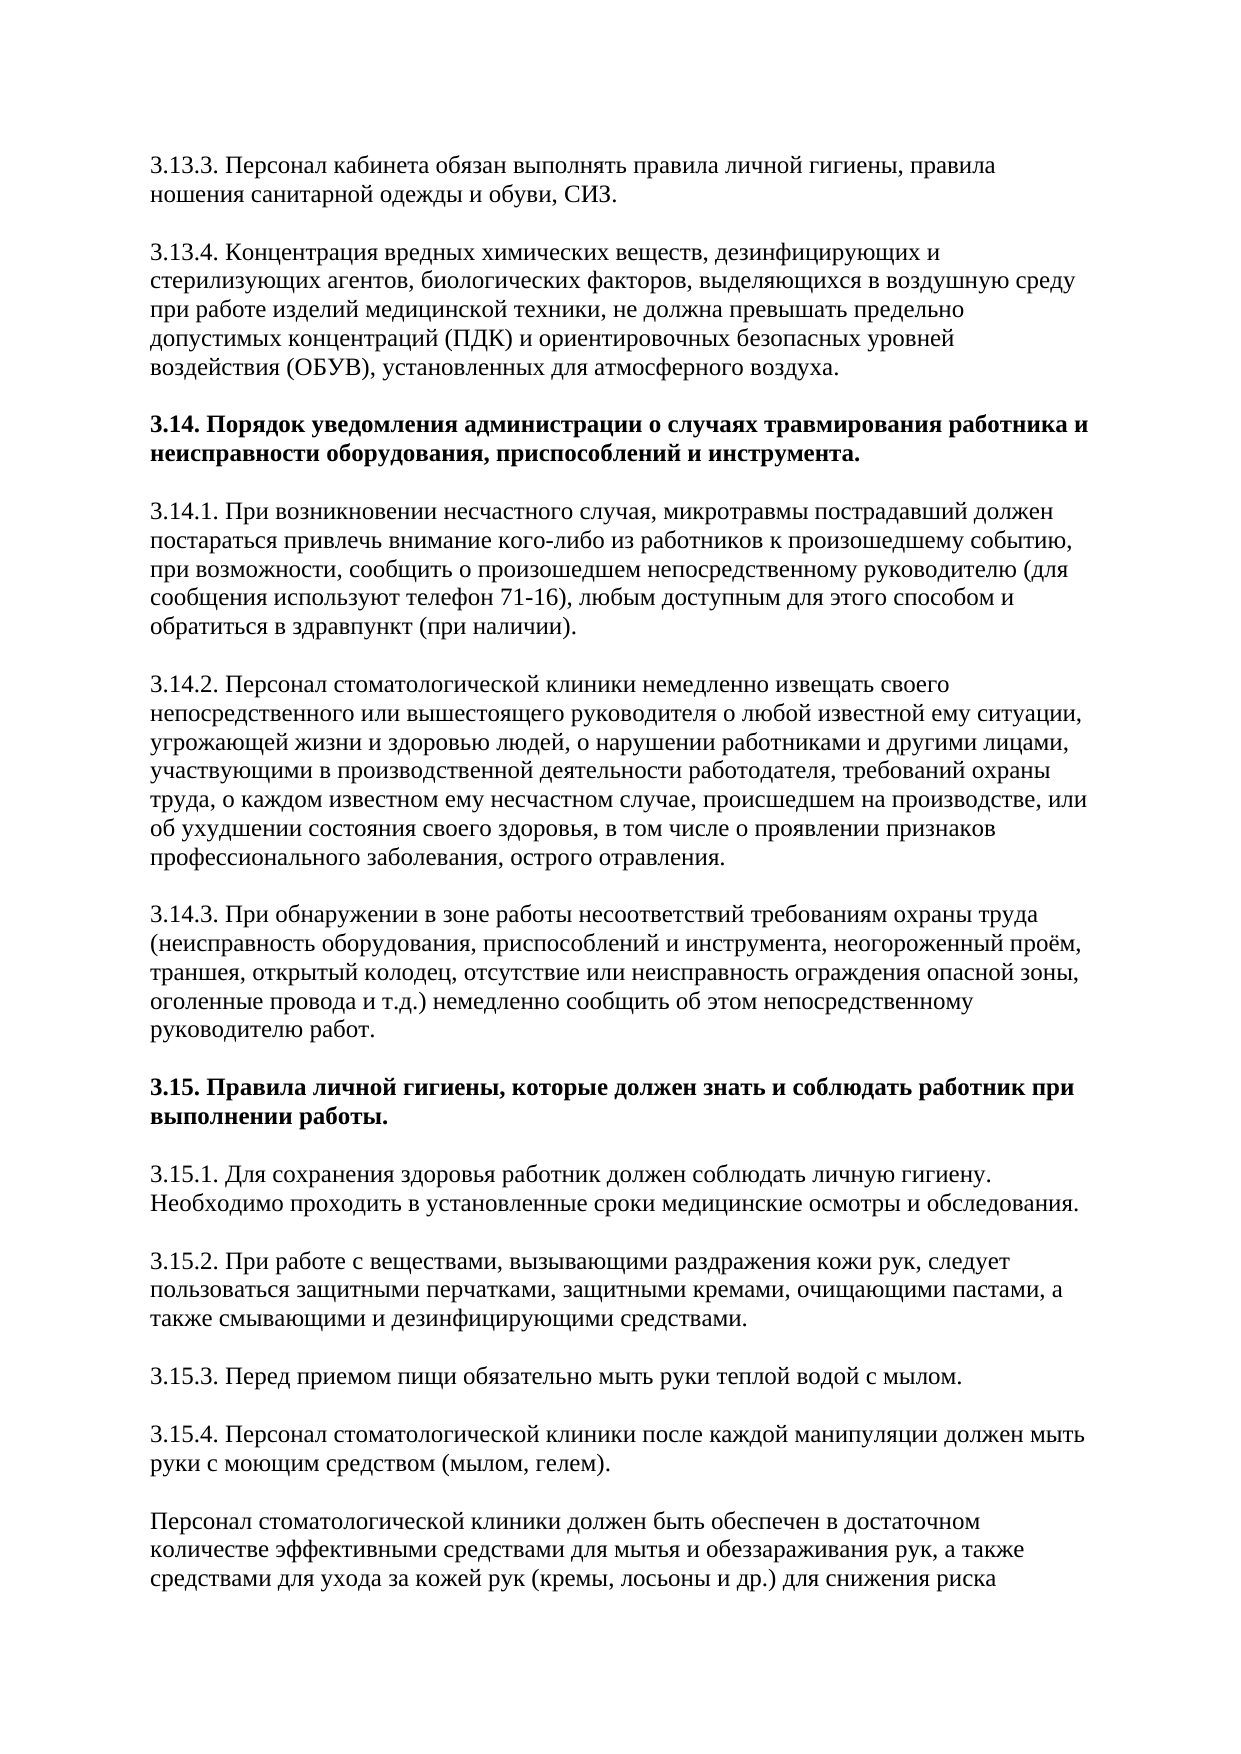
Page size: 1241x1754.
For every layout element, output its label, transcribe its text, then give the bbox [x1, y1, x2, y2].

text 3.15.4. Персонал стоматологической клиники после каждой манипуляции должен мыть руки с моющим средством (мылом, гелем). [150, 1419, 1090, 1477]
text 3.14. Порядок уведомления администрации о случаях травмирования работника и неисправности оборудования, приспособлений и инструмента. [150, 409, 1090, 467]
text 3.15. Правила личной гигиены, которые должен знать и соблюдать работник при выполнении работы. [150, 1072, 1090, 1130]
text 3.13.3. Персонал кабинета обязан выполнять правила личной гигиены, правила ношения санитарной одежды и обуви, СИЗ. [150, 150, 1090, 207]
text 3.13.4. Концентрация вредных химических веществ, дезинфицирующих и стерилизующих агентов, биологических факторов, выделяющихся в воздушную среду при работе изделий медицинской техники, не должна превышать предельно допустимых концентраций (ПДК) и ориентировочных безопасных уровней воздействия (ОБУВ), установленных для атмосферного воздуха. [150, 237, 1090, 380]
text 3.15.2. При работе с веществами, вызывающими раздражения кожи рук, следует пользоваться защитными перчатками, защитными кремами, очищающими пастами, а также смывающими и дезинфицирующими средствами. [150, 1246, 1090, 1332]
text 3.15.3. Перед приемом пищи обязательно мыть руки теплой водой с мылом. [150, 1361, 1090, 1390]
text 3.14.1. При возникновении несчастного случая, микротравмы пострадавший должен постараться привлечь внимание кого-либо из работников к произошедшему событию, при возможности, сообщить о произошедшем непосредственному руководителю (для сообщения используют телефон 71-16), любым доступным для этого способом и обратиться в здравпункт (при наличии). [150, 496, 1090, 640]
text 3.14.2. Персонал стоматологической клиники немедленно извещать своего непосредственного или вышестоящего руководителя о любой известной ему ситуации, угрожающей жизни и здоровью людей, о нарушении работниками и другими лицами, участвующими в производственной деятельности работодателя, требований охраны труда, о каждом известном ему несчастном случае, происшедшем на производстве, или об ухудшении состояния своего здоровья, в том числе о проявлении признаков профессионального заболевания, острого отравления. [150, 669, 1090, 870]
text 3.14.3. При обнаружении в зоне работы несоответствий требованиям охраны труда (неисправность оборудования, приспособлений и инструмента, неогороженный проём, траншея, открытый колодец, отсутствие или неисправность ограждения опасной зоны, оголенные провода и т.д.) немедленно сообщить об этом непосредственному руководителю работ. [150, 899, 1090, 1043]
text 3.15.1. Для сохранения здоровья работник должен соблюдать личную гигиену. Необходимо проходить в установленные сроки медицинские осмотры и обследования. [150, 1159, 1090, 1217]
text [150, 1506, 1090, 1592]
